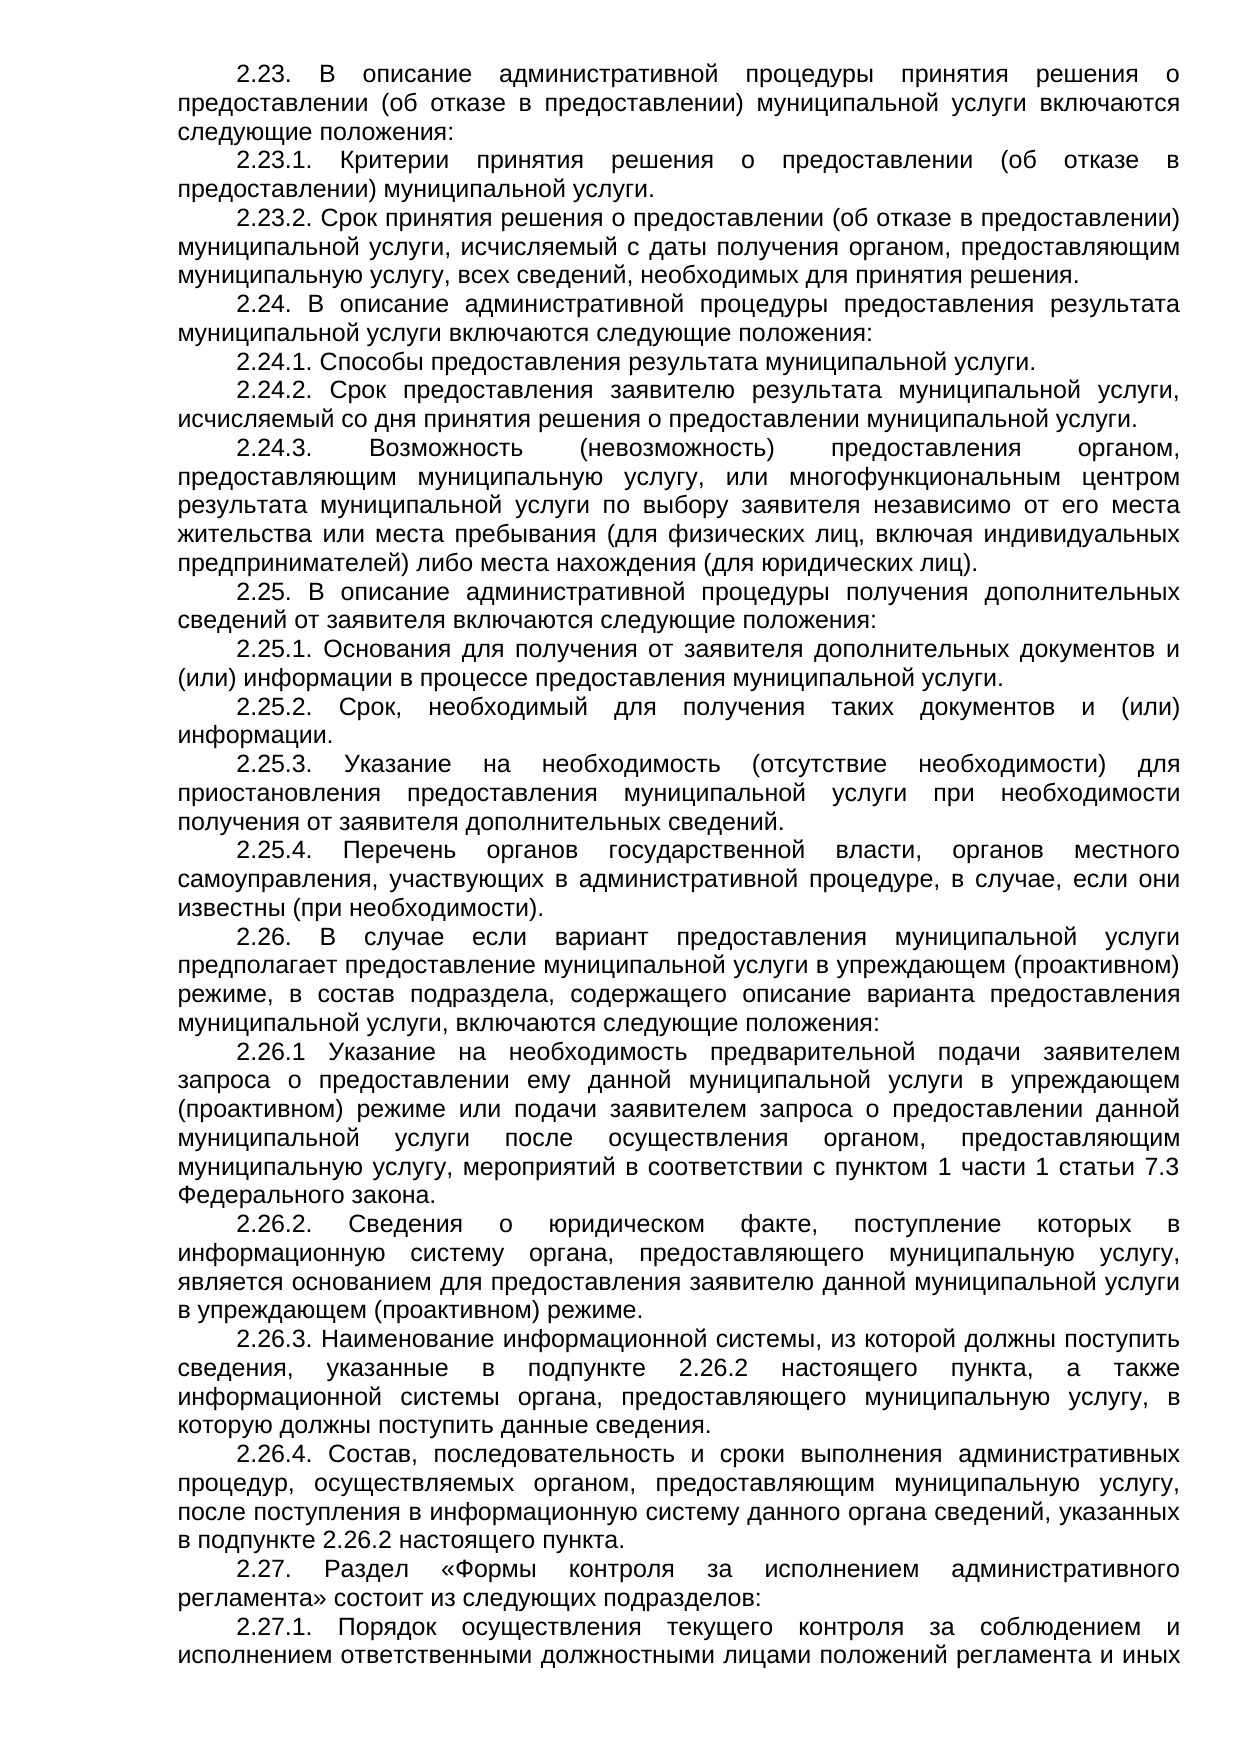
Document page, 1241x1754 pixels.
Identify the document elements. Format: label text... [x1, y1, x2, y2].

text 2.24. В описание административной процедуры предоставления результата муниципальной услуги включаются следующие положения: [177, 289, 1181, 347]
text 2.25.2. Срок, необходимый для получения таких документов и (или) информации. [177, 692, 1181, 749]
text 2.25. В описание административной процедуры получения дополнительных сведений от заявителя включаются следующие положения: [177, 577, 1181, 634]
text 2.24.3. Возможность (невозможность) предоставления органом, предоставляющим муниципальную услугу, или многофункциональным центром результата муниципальной услуги по выбору заявителя независимо от его места жительства или места пребывания (для физических лиц, включая индивидуальных предпринимателей) либо места нахождения (для юридических лиц). [177, 433, 1181, 577]
text 2.24.1. Способы предоставления результата муниципальной услуги. [177, 347, 1181, 375]
text 2.26.1 Указание на необходимость предварительной подачи заявителем запроса о предоставлении ему данной муниципальной услуги в упреждающем (проактивном) режиме или подачи заявителем запроса о предоставлении данной муниципальной услуги после осуществления органом, предоставляющим муниципальную услугу, мероприятий в соответствии с пунктом 1 части 1 статьи 7.3 Федерального закона. [177, 1037, 1181, 1209]
text 2.24.2. Срок предоставления заявителю результата муниципальной услуги, исчисляемый со дня принятия решения о предоставлении муниципальной услуги. [177, 375, 1181, 433]
text 2.25.1. Основания для получения от заявителя дополнительных документов и (или) информации в процессе предоставления муниципальной услуги. [177, 634, 1181, 692]
text 2.27. Раздел «Формы контроля за исполнением административного регламента» состоит из следующих подразделов: [177, 1554, 1181, 1612]
text 2.23.2. Срок принятия решения о предоставлении (об отказе в предоставлении) муниципальной услуги, исчисляемый с даты получения органом, предоставляющим муниципальную услугу, всех сведений, необходимых для принятия решения. [177, 203, 1181, 289]
text 2.23.1. Критерии принятия решения о предоставлении (об отказе в предоставлении) муниципальной услуги. [177, 145, 1181, 203]
text 2.23. В описание административной процедуры принятия решения о предоставлении (об отказе в предоставлении) муниципальной услуги включаются следующие положения: [177, 59, 1181, 145]
text 2.26. В случае если вариант предоставления муниципальной услуги предполагает предоставление муниципальной услуги в упреждающем (проактивном) режиме, в состав подраздела, содержащего описание варианта предоставления муниципальной услуги, включаются следующие положения: [177, 922, 1181, 1037]
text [177, 1612, 1181, 1669]
text 2.25.3. Указание на необходимость (отсутствие необходимости) для приостановления предоставления муниципальной услуги при необходимости получения от заявителя дополнительных сведений. [177, 749, 1181, 835]
text 2.26.2. Сведения о юридическом факте, поступление которых в информационную систему органа, предоставляющего муниципальную услугу, является основанием для предоставления заявителю данной муниципальной услуги в упреждающем (проактивном) режиме. [177, 1209, 1181, 1324]
text 2.26.3. Наименование информационной системы, из которой должны поступить сведения, указанные в подпункте 2.26.2 настоящего пункта, а также информационной системы органа, предоставляющего муниципальную услугу, в которую должны поступить данные сведения. [177, 1324, 1181, 1439]
text 2.25.4. Перечень органов государственной власти, органов местного самоуправления, участвующих в административной процедуре, в случае, если они известны (при необходимости). [177, 835, 1181, 922]
text 2.26.4. Состав, последовательность и сроки выполнения административных процедур, осуществляемых органом, предоставляющим муниципальную услугу, после поступления в информационную систему данного органа сведений, указанных в подпункте 2.26.2 настоящего пункта. [177, 1439, 1181, 1554]
